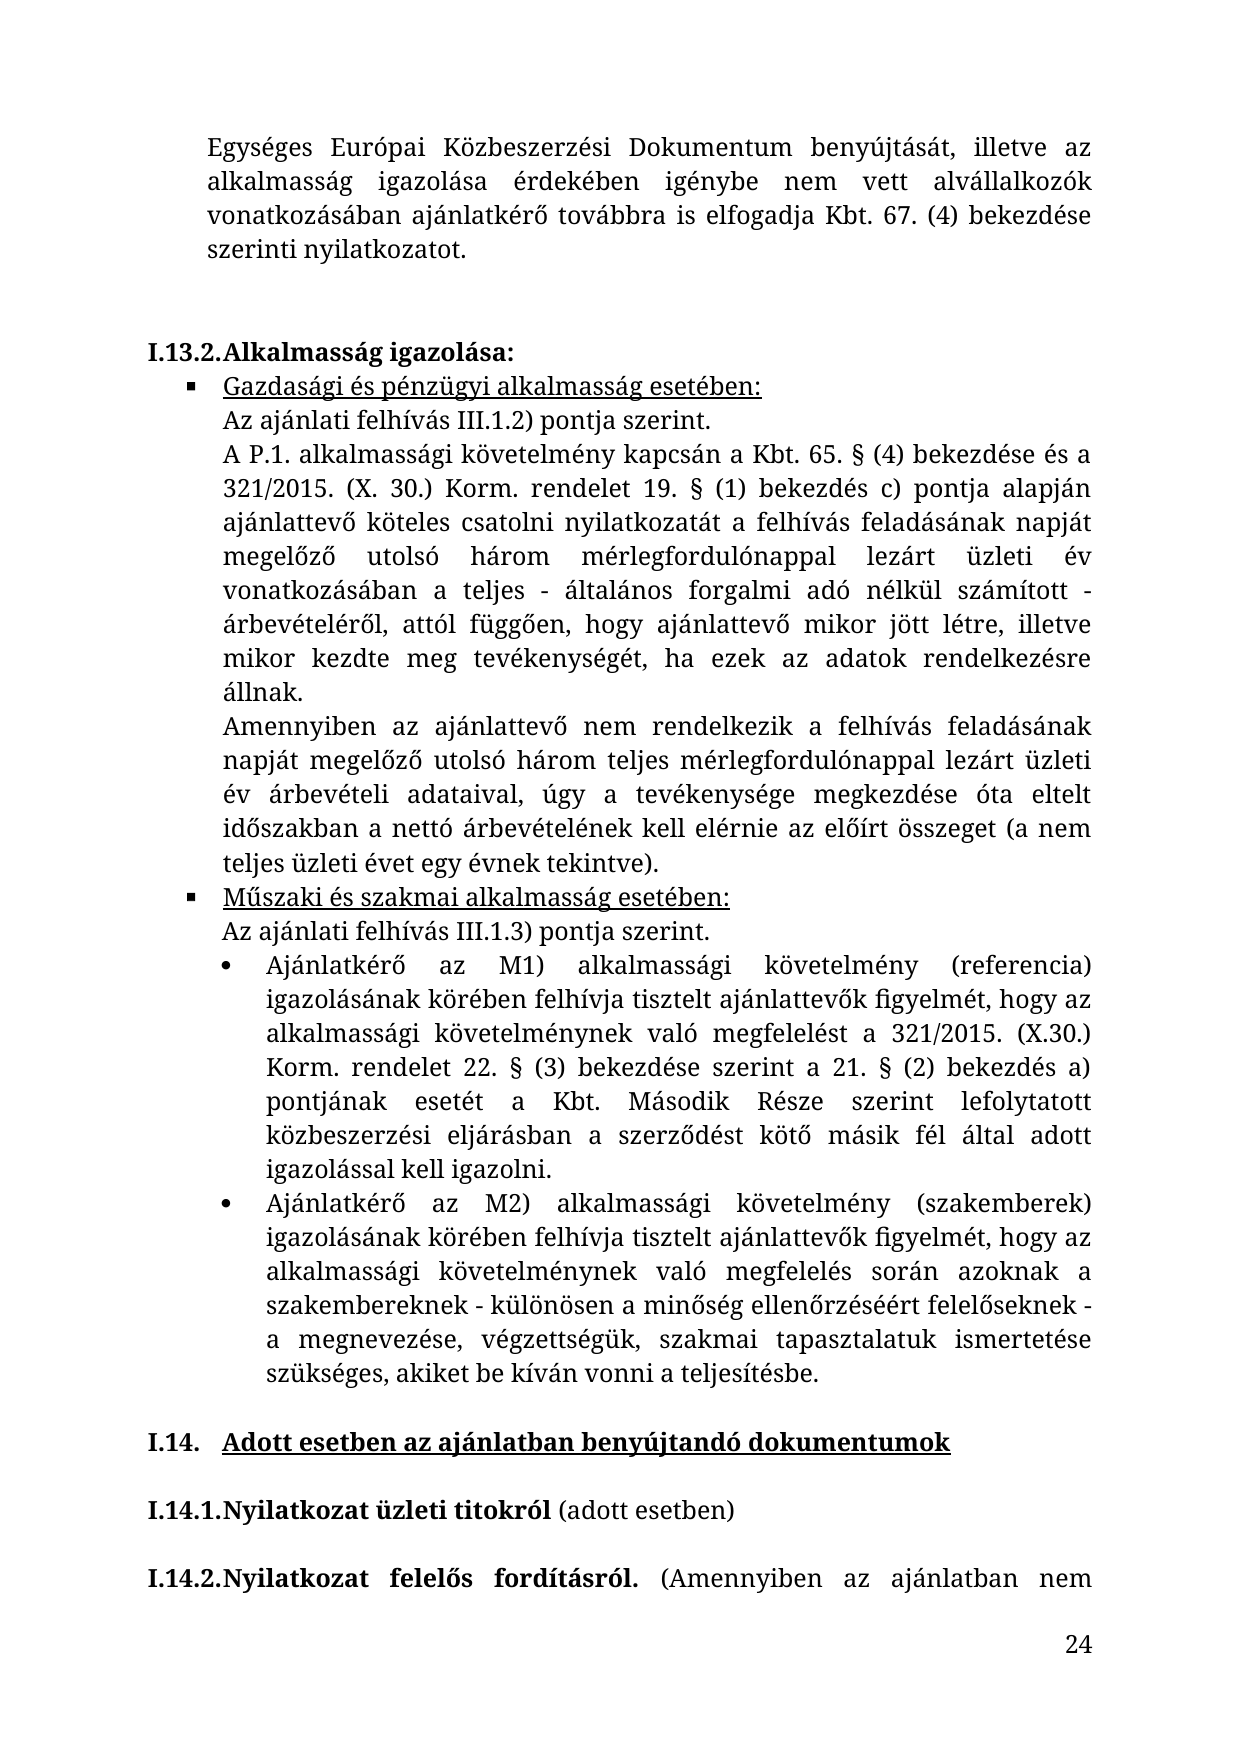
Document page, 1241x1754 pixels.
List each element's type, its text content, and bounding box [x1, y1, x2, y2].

list Ajánlatkérő az M2) alkalmassági követelmény (szakemberek) igazolásának körében felhívja tisztelt ajánlattevők figyelmét, hogy az alkalmassági követelménynek való megfelelés során azoknak a szakembereknek - különösen a minőség ellenőrzéséért felelőseknek - a megnevezése, végzettségük, szakmai tapasztalatuk ismertetése szükséges, akiket be kíván vonni a teljesítésbe. [222, 1186, 1092, 1390]
text A P.1. alkalmassági követelmény kapcsán a Kbt. 65. § (4) bekezdése és a 321/2015. (X. 30.) Korm. rendelet 19. § (1) bekezdés c) pontja alapján ajánlattevő köteles csatolni nyilatkozatát a felhívás feladásának napját megelőző utolsó három mérlegfordulónappal lezárt üzleti év vonatkozásában a teljes - általános forgalmi adó nélkül számított - árbevételéről, attól függően, hogy ajánlattevő mikor jött létre, illetve mikor kezdte meg tevékenységét, ha ezek az adatok rendelkezésre állnak. [223, 436, 1092, 709]
text Amennyiben az ajánlattevő nem rendelkezik a felhívás feladásának napját megelőző utolsó három teljes mérlegfordulónappal lezárt üzleti év árbevételi adataival, úgy a tevékenysége megkezdése óta eltelt időszakban a nettó árbevételének kell elérnie az előírt összeget (a nem teljes üzleti évet egy évnek tekintve). [223, 709, 1092, 879]
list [148, 1561, 1092, 1594]
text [207, 130, 1092, 266]
list Ajánlatkérő az M1) alkalmassági követelmény (referencia) igazolásának körében felhívja tisztelt ajánlattevők figyelmét, hogy az alkalmassági követelménynek való megfelelést a 321/2015. (X.30.) Korm. rendelet 22. § (3) bekezdése szerint a 21. § (2) bekezdés a) pontjának esetét a Kbt. Második Része szerint lefolytatott közbeszerzési eljárásban a szerződést kötő másik fél által adott igazolással kell igazolni. [222, 947, 1092, 1186]
list Műszaki és szakmai alkalmasság esetében: [185, 879, 1092, 913]
list Nyilatkozat üzleti titokról (adott esetben) [148, 1492, 1092, 1526]
text Az ajánlati felhívás III.1.2) pontja szerint. [223, 402, 1092, 436]
list Alkalmasság igazolása: [148, 334, 1092, 368]
subtitle Adott esetben az ajánlatban benyújtandó dokumentumok [148, 1424, 1092, 1458]
list Gazdasági és pénzügyi alkalmasság esetében: [185, 368, 1092, 402]
text Az ajánlati felhívás III.1.3) pontja szerint. [222, 913, 1092, 947]
